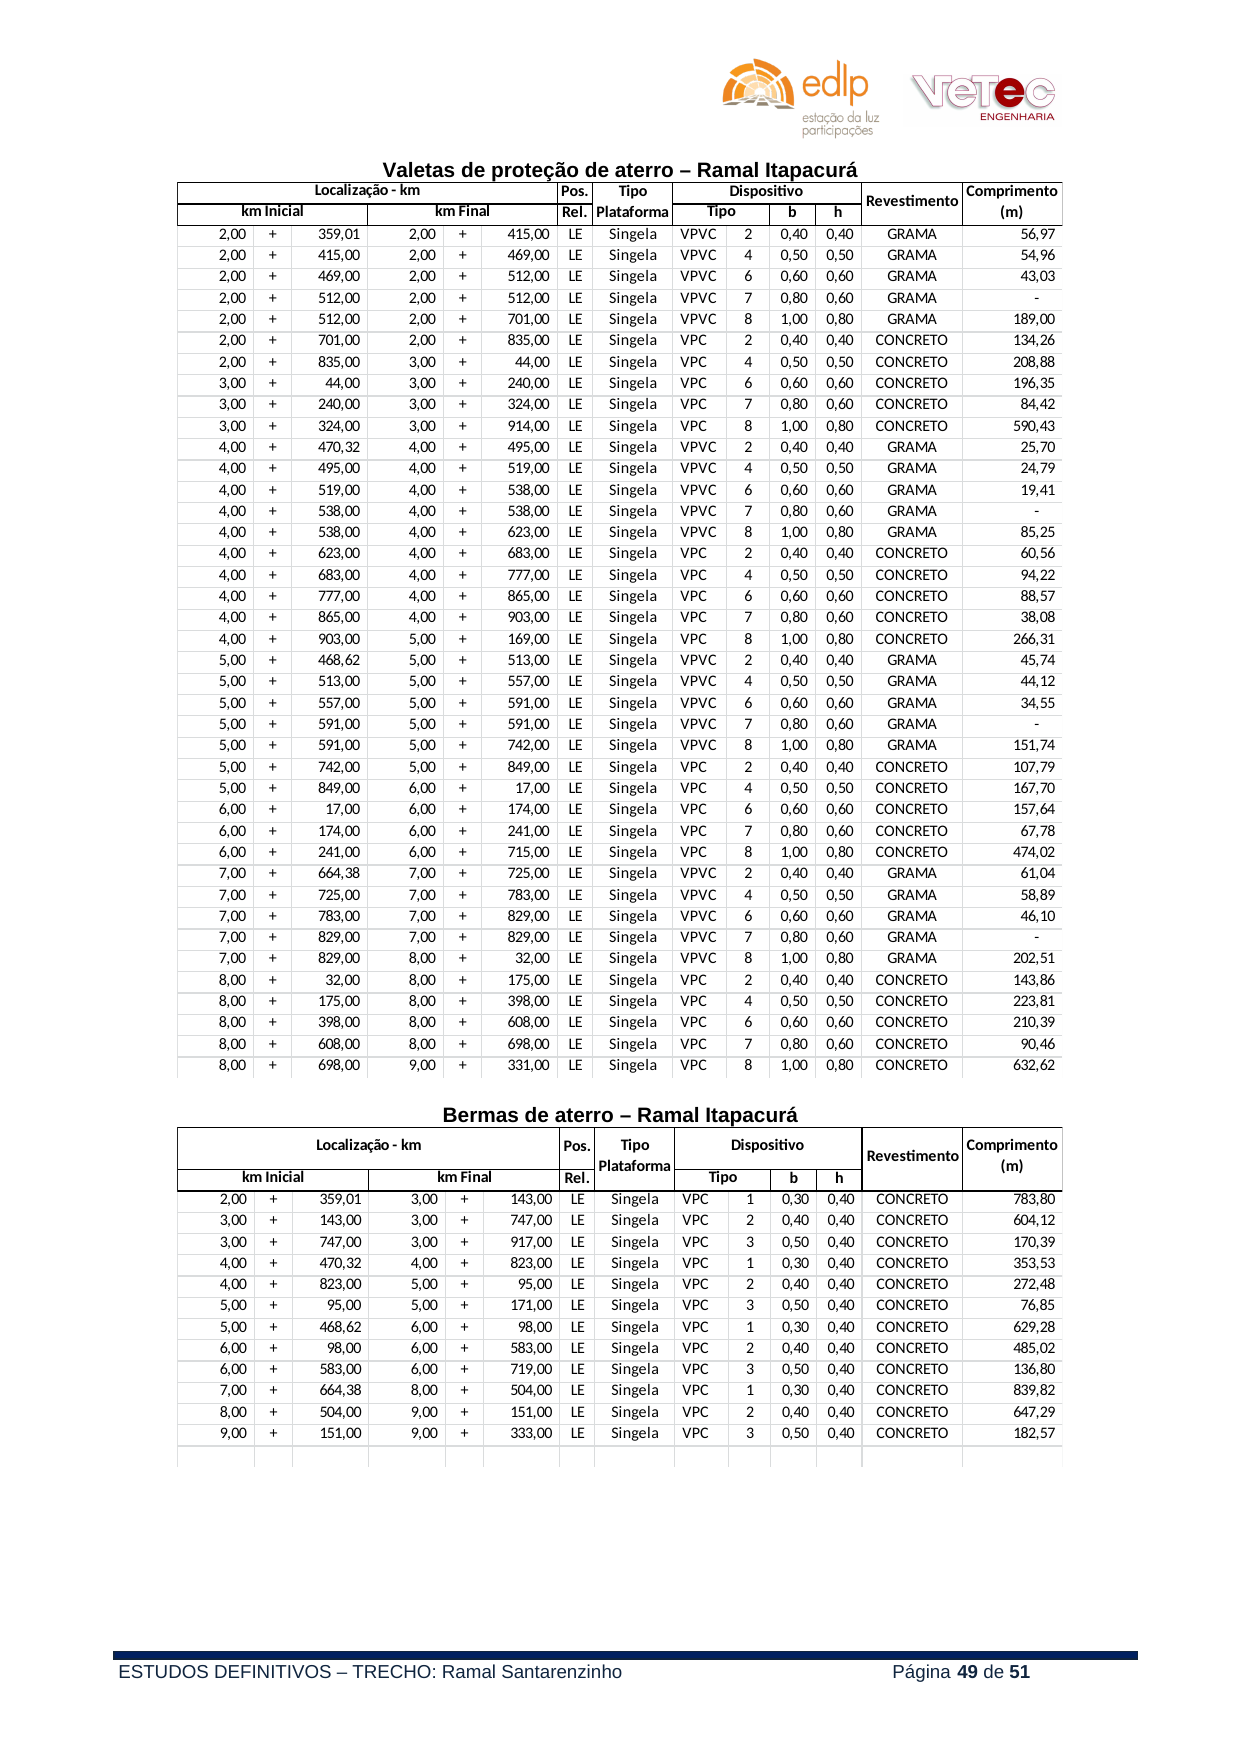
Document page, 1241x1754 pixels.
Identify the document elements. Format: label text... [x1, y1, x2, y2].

picture [701, 26, 893, 158]
text Valetas de proteção de aterro – Ramal Itapacurá [177, 158, 1063, 182]
text Bermas de aterro – Ramal Itapacurá [177, 1103, 1063, 1127]
picture [903, 74, 1062, 127]
